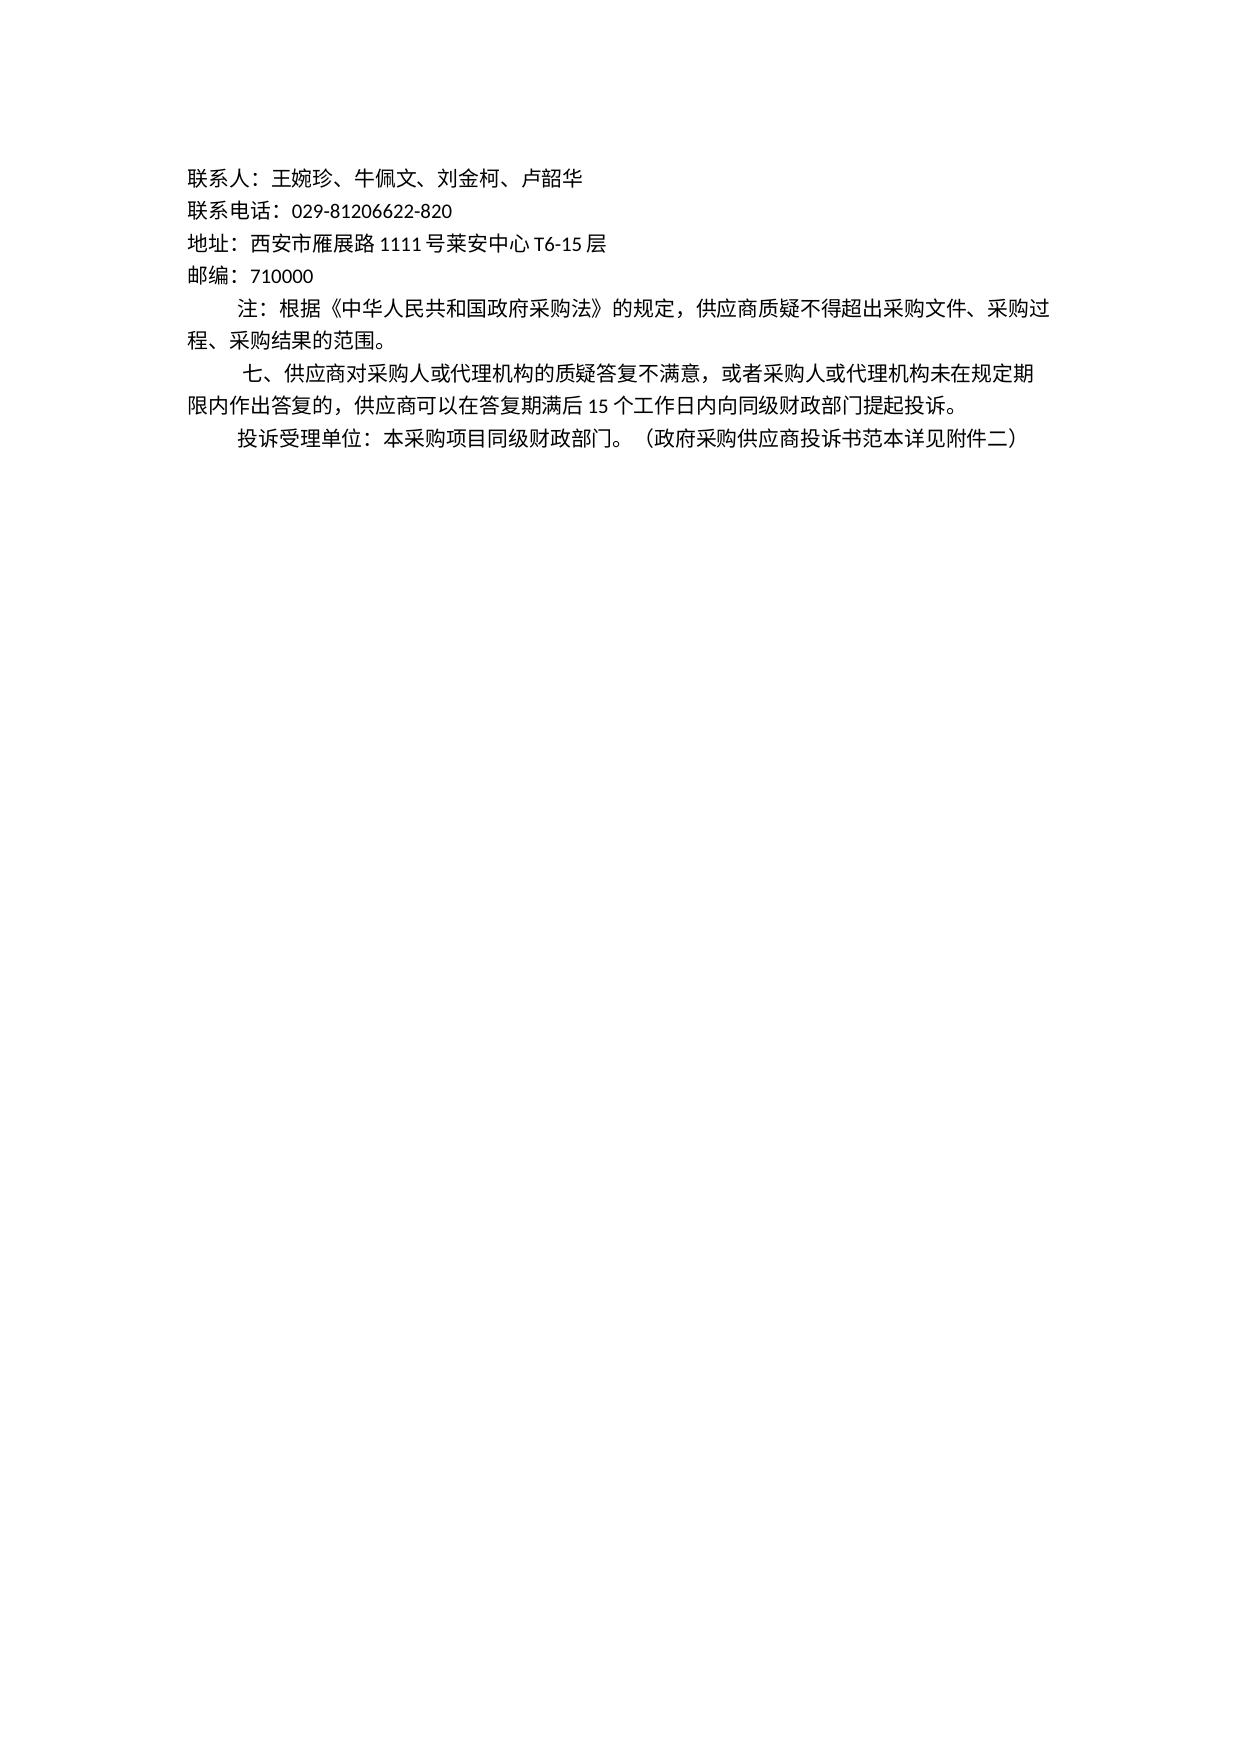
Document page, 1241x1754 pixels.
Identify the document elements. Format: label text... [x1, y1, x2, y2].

text 邮编：710000 [187, 259, 1053, 292]
text 联系人：王婉珍、牛佩文、刘金柯、卢韶华 [187, 162, 1053, 194]
text 七、供应商对采购人或代理机构的质疑答复不满意，或者采购人或代理机构未在规定期限内作出答复的，供应商可以在答复期满后15个工作日内向同级财政部门提起投诉。 [187, 357, 1053, 422]
text 注：根据《中华人民共和国政府采购法》的规定，供应商质疑不得超出采购文件、采购过程、采购结果的范围。 [187, 292, 1053, 357]
text 联系电话：029-81206622-820 [187, 194, 1053, 227]
text 投诉受理单位：本采购项目同级财政部门。（政府采购供应商投诉书范本详见附件二） [187, 422, 1053, 454]
text 地址：西安市雁展路1111号莱安中心T6-15层 [187, 227, 1053, 259]
